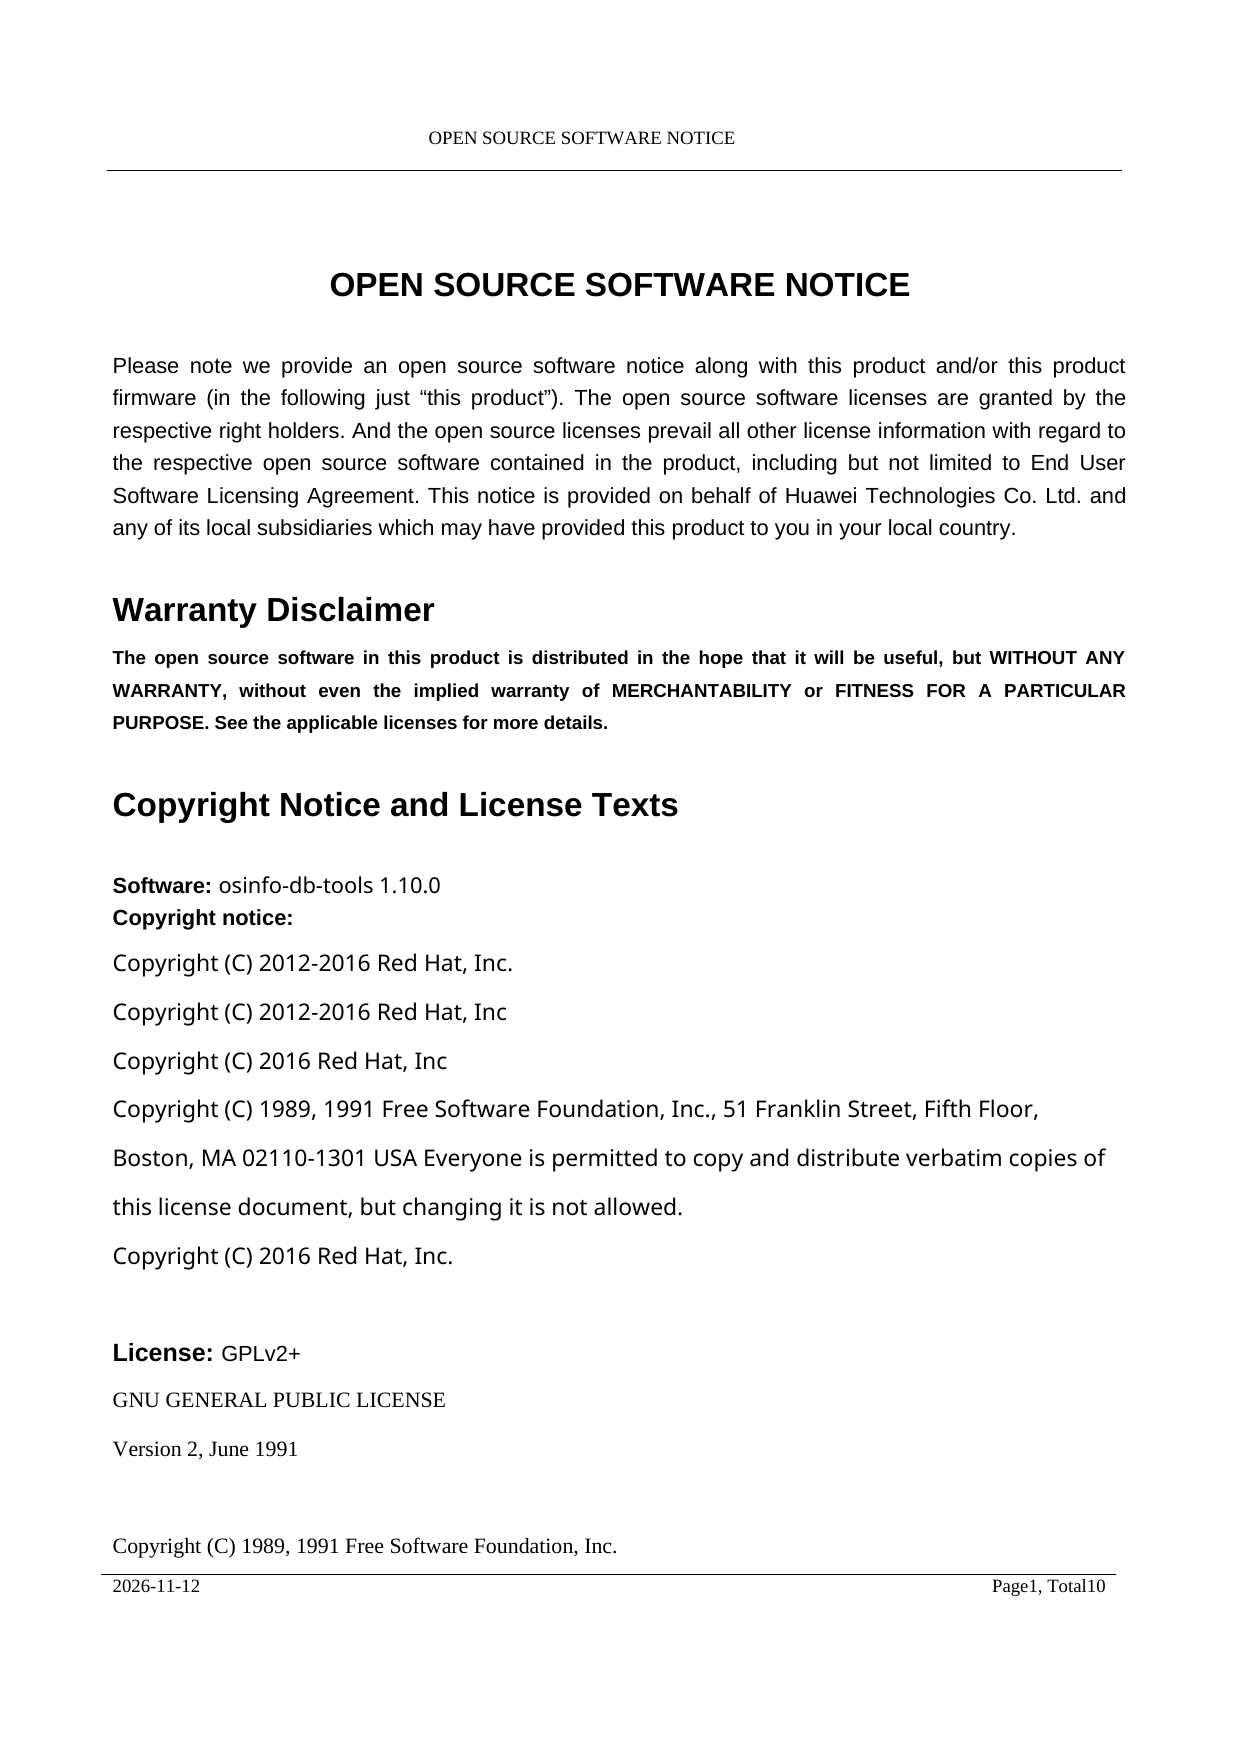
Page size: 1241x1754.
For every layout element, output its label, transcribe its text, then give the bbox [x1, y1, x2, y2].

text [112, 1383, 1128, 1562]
text Warranty Disclaimer [112, 576, 1128, 641]
text Please note we provide an open source software notice along with this product and/or this product firmware (in the following just “this product”). The open source software licenses are granted by the respective right holders. And the open source licenses prevail all other license information with regard to the respective open source software contained in the product, including but not limited to End User Software Licensing Agreement. This notice is provided on behalf of Huawei Technologies Co. Ltd. and any of its local subsidiaries which may have provided this product to you in your local country. [112, 349, 1128, 544]
text Copyright notice: [112, 901, 1128, 934]
text Software: osinfo-db-tools 1.10.0 [112, 869, 1128, 901]
text OPEN SOURCE SOFTWARE NOTICE [112, 251, 1128, 316]
text Copyright Notice and License Texts [112, 771, 1128, 836]
text Copyright (C) 2012-2016 Red Hat, Inc. Copyright (C) 2012-2016 Red Hat, Inc Copyright (C) 2016 Red Hat, Inc Copyright (C) 1989, 1991 Free Software Foundation, Inc., 51 Franklin Street, Fifth Floor, Boston, MA 02110-1301 USA Everyone is permitted to copy and distribute verbatim copies of this license document, but changing it is not allowed. Copyright (C) 2016 Red Hat, Inc. [112, 947, 1128, 1320]
text License: GPLv2+ [112, 1337, 1128, 1369]
text The open source software in this product is distributed in the hope that it will be useful, but WITHOUT ANY WARRANTY, without even the implied warranty of MERCHANTABILITY or FITNESS FOR A PARTICULAR PURPOSE. See the applicable licenses for more details. [112, 641, 1128, 739]
